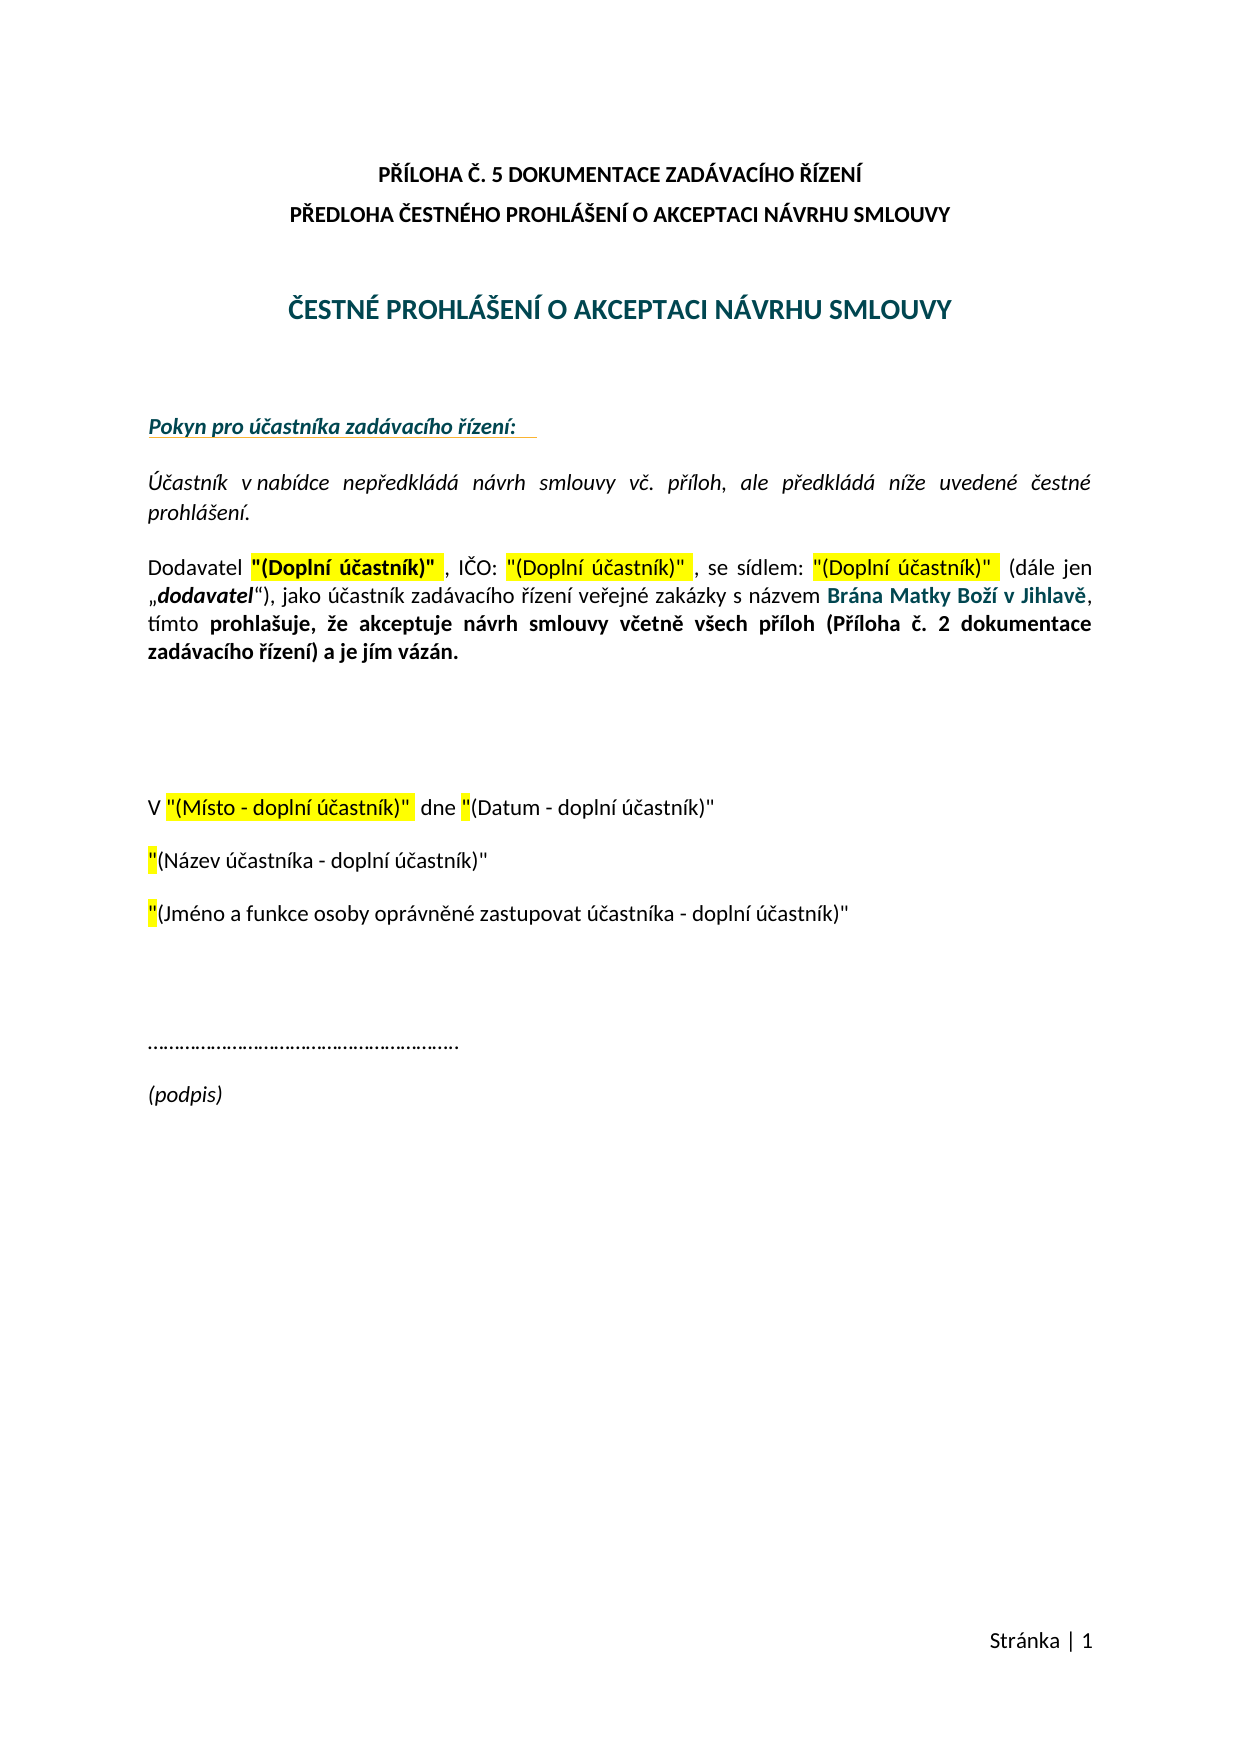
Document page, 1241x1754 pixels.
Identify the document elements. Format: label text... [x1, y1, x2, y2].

text Dodavatel , IČO: , se sídlem: (dále jen „dodavatel“), jako účastník zadávacího řízení veřejné zakázky s názvem Brána Matky Boží v Jihlavě, tímto prohlašuje, že akceptuje návrh smlouvy včetně všech příloh (Příloha č. 2 dokumentace zadávacího řízení) a je jím vázán. [148, 553, 1093, 665]
text (podpis) [148, 1080, 1093, 1108]
text V dne [470, 793, 1093, 821]
text čestné prohlášení o akceptaci návrhU smlOUVY [148, 291, 1093, 327]
text Pokyn pro účastníka zadávacího řízení: [148, 412, 1093, 440]
text Příloha č. 5 dokumentace zadávacího řízení [148, 160, 1093, 188]
text V dne [148, 793, 166, 821]
text ………………………………………………….. [148, 1027, 1093, 1055]
text V dne [415, 793, 461, 821]
text Účastník v nabídce nepředkládá návrh smlouvy vč. příloh, ale předkládá níže uvedené čestné prohlášení. [148, 468, 1093, 526]
text Předloha čestného prohlášení o akceptaci návrhU smlOUVY [148, 201, 1093, 229]
